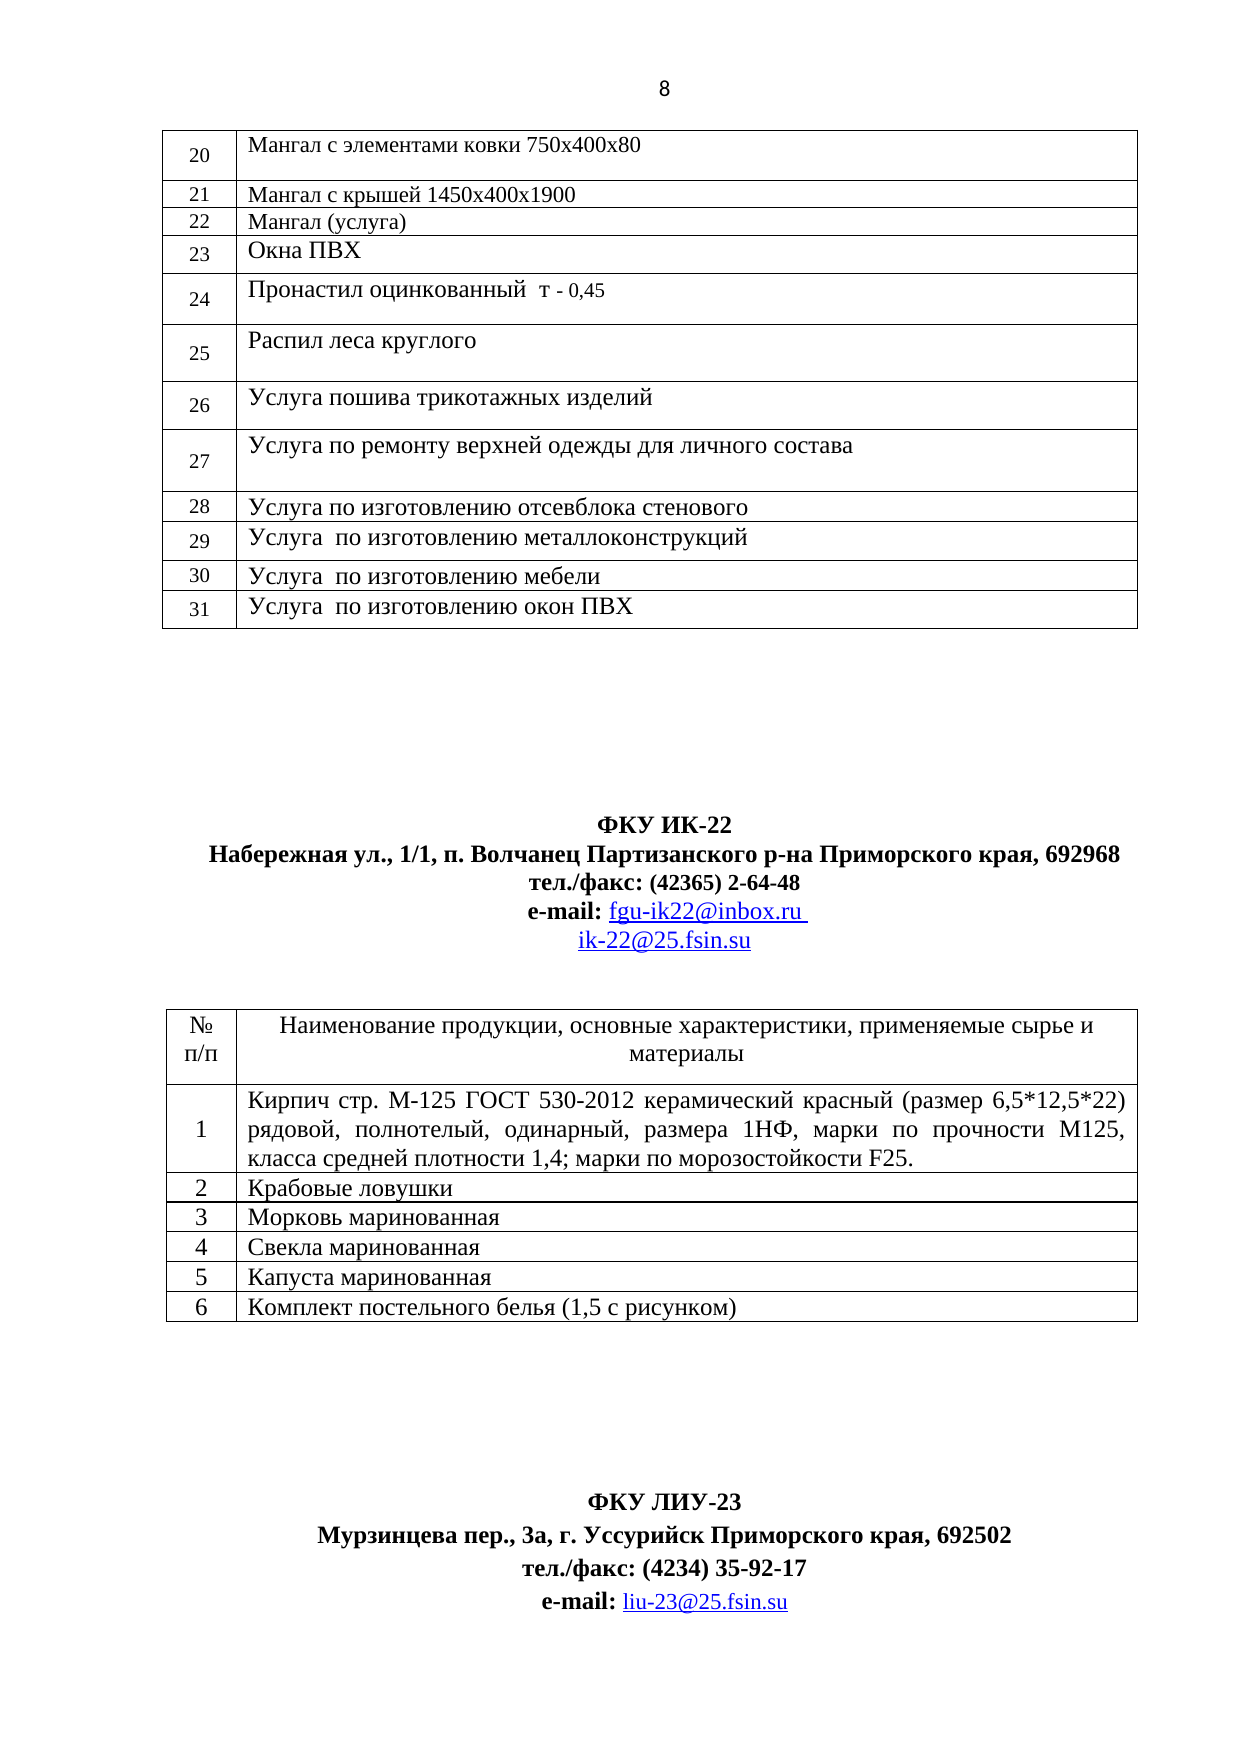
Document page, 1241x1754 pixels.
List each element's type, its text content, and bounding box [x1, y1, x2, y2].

table_cell 21 [163, 181, 236, 207]
table_cell 2 [167, 1173, 236, 1201]
table_cell Кирпич стр. М-125 ГОСТ 530-2012 керамический красный (размер 6,5*12,5*22) рядовой, полнотелый, одинарный, размера 1НФ, марки по прочности М125, класса средней плотности 1,4; марки по морозостойкости F25. [237, 1085, 644, 1172]
table_cell Пронастил оцинкованный т - 0,45 [237, 274, 1137, 324]
table_header Наименование продукции, основные характеристики, применяемые сырье и материалы [237, 1010, 1137, 1084]
text тел./факс: (4234) 35-92-17 [177, 1553, 1152, 1582]
table_cell 30 [163, 561, 236, 590]
table_cell Мангал с элементами ковки 750х400х80 [237, 131, 1137, 180]
table_cell 6 [167, 1292, 236, 1321]
table_cell Услуга по изготовлению окон ПВХ [237, 591, 1137, 628]
table_cell Мангал с крышей 1450х400х1900 [237, 181, 1137, 207]
table_cell Распил леса круглого [237, 325, 1137, 381]
table_cell 29 [163, 522, 236, 560]
table_cell 22 [163, 208, 236, 234]
table_cell Капуста маринованная [237, 1262, 1137, 1291]
table_cell 20 [163, 131, 236, 180]
table_cell Окна ПВХ [237, 236, 1137, 273]
text ФКУ ИК-22 [177, 810, 1152, 839]
table_cell 28 [163, 492, 236, 521]
table_cell Услуга по изготовлению мебели [237, 561, 1137, 590]
text ik-22@25.fsin.su [177, 925, 1152, 954]
text тел./факс: (42365) 2-64-48 [177, 867, 1152, 896]
text Набережная ул., 1/1, п. Волчанец Партизанского р-на Приморского края, 692968 [177, 839, 1152, 867]
table_cell Услуга по изготовлению отсевблока стенового [237, 492, 1137, 521]
table_cell Крабовые ловушки [237, 1173, 1137, 1201]
table_cell Кирпич стр. М-125 ГОСТ 530-2012 керамический красный (размер 6,5*12,5*22) рядовой, полнотелый, одинарный, размера 1НФ, марки по прочности М125, класса средней плотности 1,4; марки по морозостойкости F25. [920, 1085, 1137, 1172]
text Мурзинцева пер., 3а, г. Уссурийск Приморского края, 692502 [177, 1520, 1152, 1548]
table_cell Услуга по изготовлению металлоконструкций [237, 522, 1137, 560]
table_cell 26 [163, 382, 236, 429]
table_cell 5 [167, 1262, 236, 1291]
table_cell 27 [163, 430, 236, 491]
text e-mail: fgu-ik22@inbox.ru [177, 896, 1152, 925]
table_cell Услуга пошива трикотажных изделий [237, 382, 1137, 429]
table_cell 1 [167, 1085, 236, 1172]
table_cell Свекла маринованная [237, 1232, 1137, 1261]
table_cell Услуга по ремонту верхней одежды для личного состава [237, 430, 1137, 491]
table_header № п/п [167, 1010, 236, 1084]
table_cell 25 [163, 325, 236, 381]
table_cell Комплект постельного белья (1,5 с рисунком) [237, 1292, 1137, 1321]
text ФКУ ЛИУ-23 [177, 1487, 1152, 1516]
table_cell 4 [167, 1232, 236, 1261]
table_cell 24 [163, 274, 236, 324]
table_cell 3 [167, 1203, 236, 1231]
text e-mail: liu-23@25.fsin.su [177, 1586, 1152, 1614]
table_cell Мангал (услуга) [237, 208, 1137, 234]
table_cell 23 [163, 236, 236, 273]
table_cell Морковь маринованная [237, 1203, 1137, 1231]
table_cell 31 [163, 591, 236, 628]
